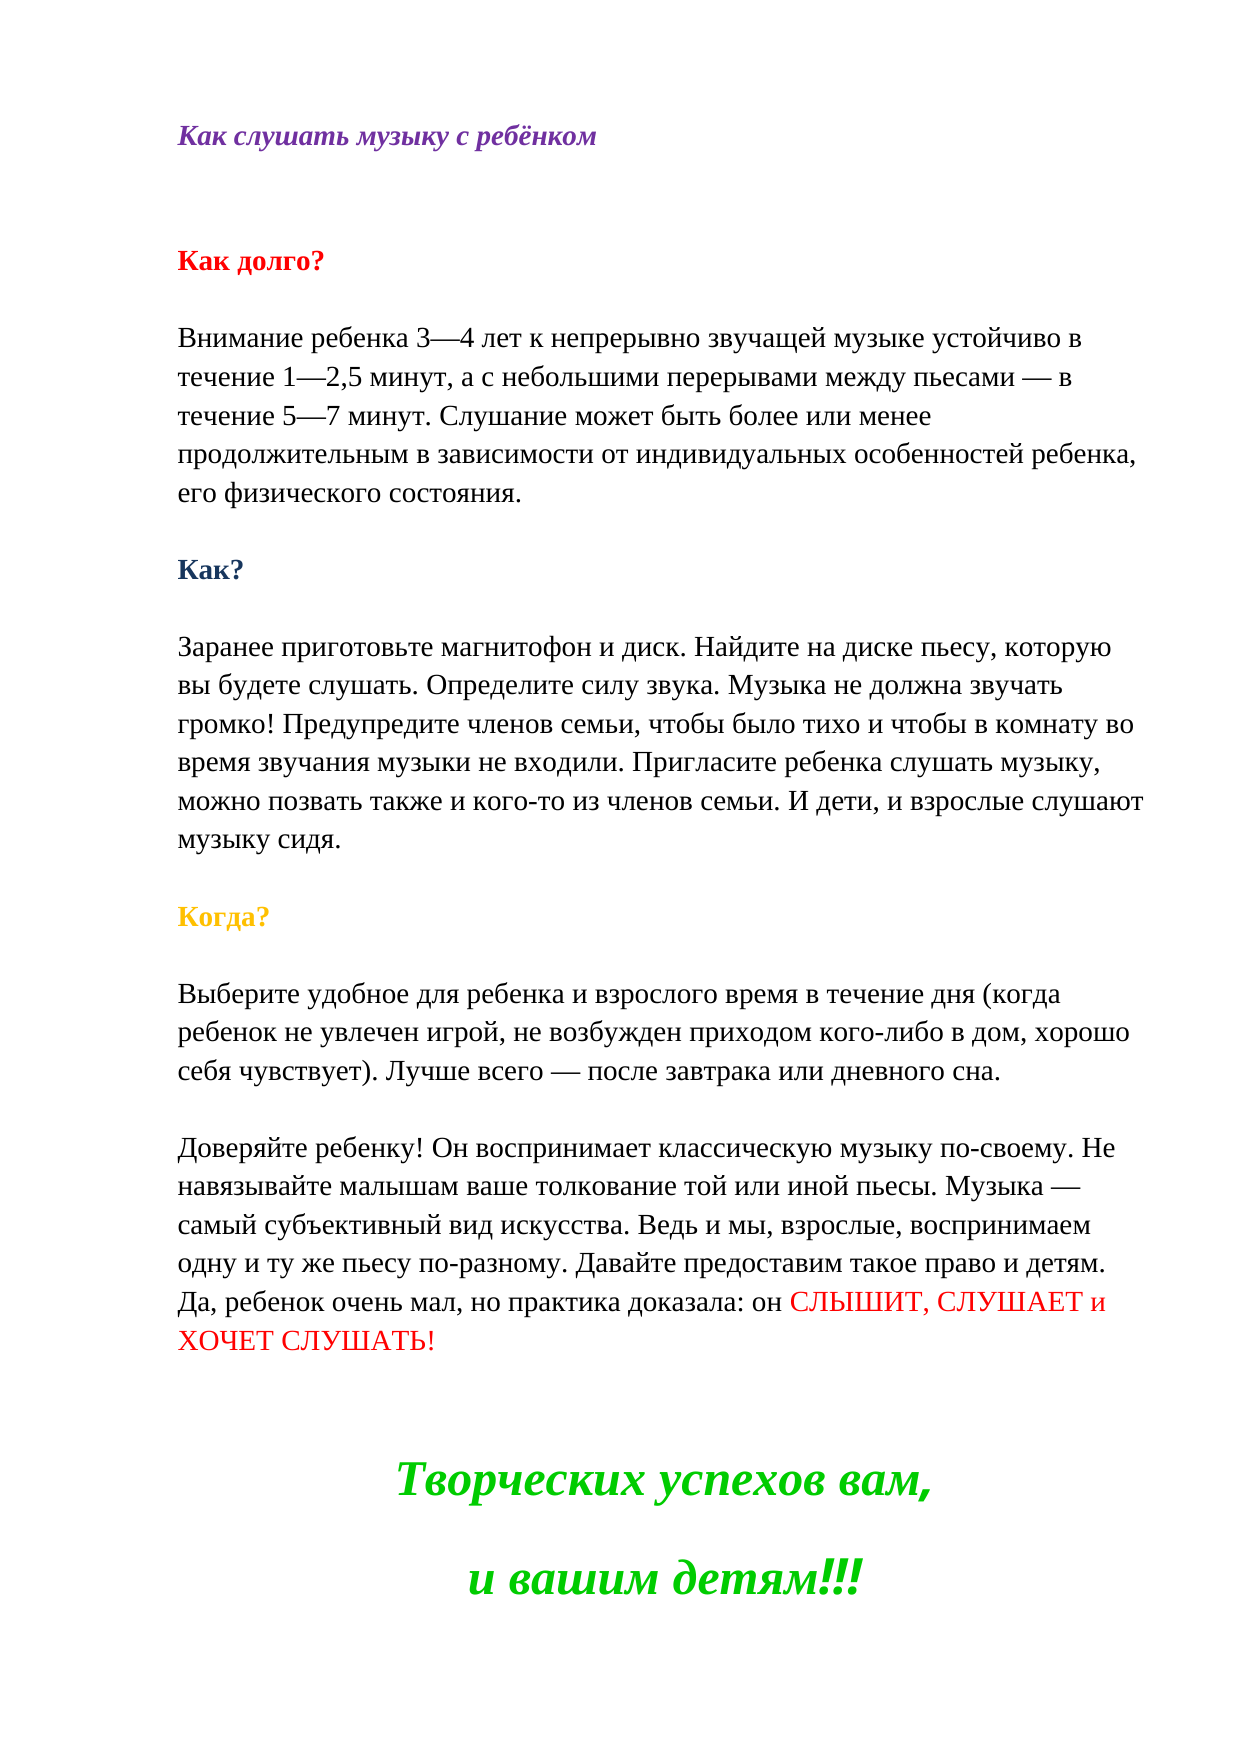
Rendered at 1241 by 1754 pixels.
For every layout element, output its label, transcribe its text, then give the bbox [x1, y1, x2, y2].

text Как слушать музыку с ребёнком [177, 118, 1152, 152]
text Творческих успехов вам, [177, 1441, 1152, 1509]
text и вашим детям!!! [177, 1541, 1152, 1609]
text Как долго? Внимание ребенка 3—4 лет к непрерывно звучащей музыке устойчиво в течение 1—2,5 минут, а с небольшими перерывами между пьесами — в течение 5—7 минут. Слушание может быть более или менее продолжительным в зависимости от индивидуальных особенностей ребенка, его физического состояния. Как? Заранее приготовьте магнитофон и диск. Найдите на диске пьесу, которую вы будете слушать. Определите силу звука. Музыка не должна звучать громко! Предупредите членов семьи, чтобы было тихо и чтобы в комнату во время звучания музыки не входили. Пригласите ребенка слушать музыку, можно позвать также и кого-то из членов семьи. И дети, и взрослые слушают музыку сидя. Когда? Выберите удобное для ребенка и взрослого время в течение дня (когда ребенок не увлечен игрой, не возбужден приходом кого-либо в дом, хорошо себя чувствует). Лучше всего — после завтрака или дневного сна. Доверяйте ребенку! Он воспринимает классическую музыку по-своему. Не навязывайте малышам ваше толкование той или иной пьесы. Музыка — самый субъективный вид искусства. Ведь и мы, взрослые, воспринимаем одну и ту же пьесу по-разному. Давайте предоставим такое право и детям. Да, ребенок очень мал, но практика доказала: он СЛЫШИТ, СЛУШАЕТ и ХОЧЕТ СЛУШАТЬ! [177, 243, 1152, 1356]
